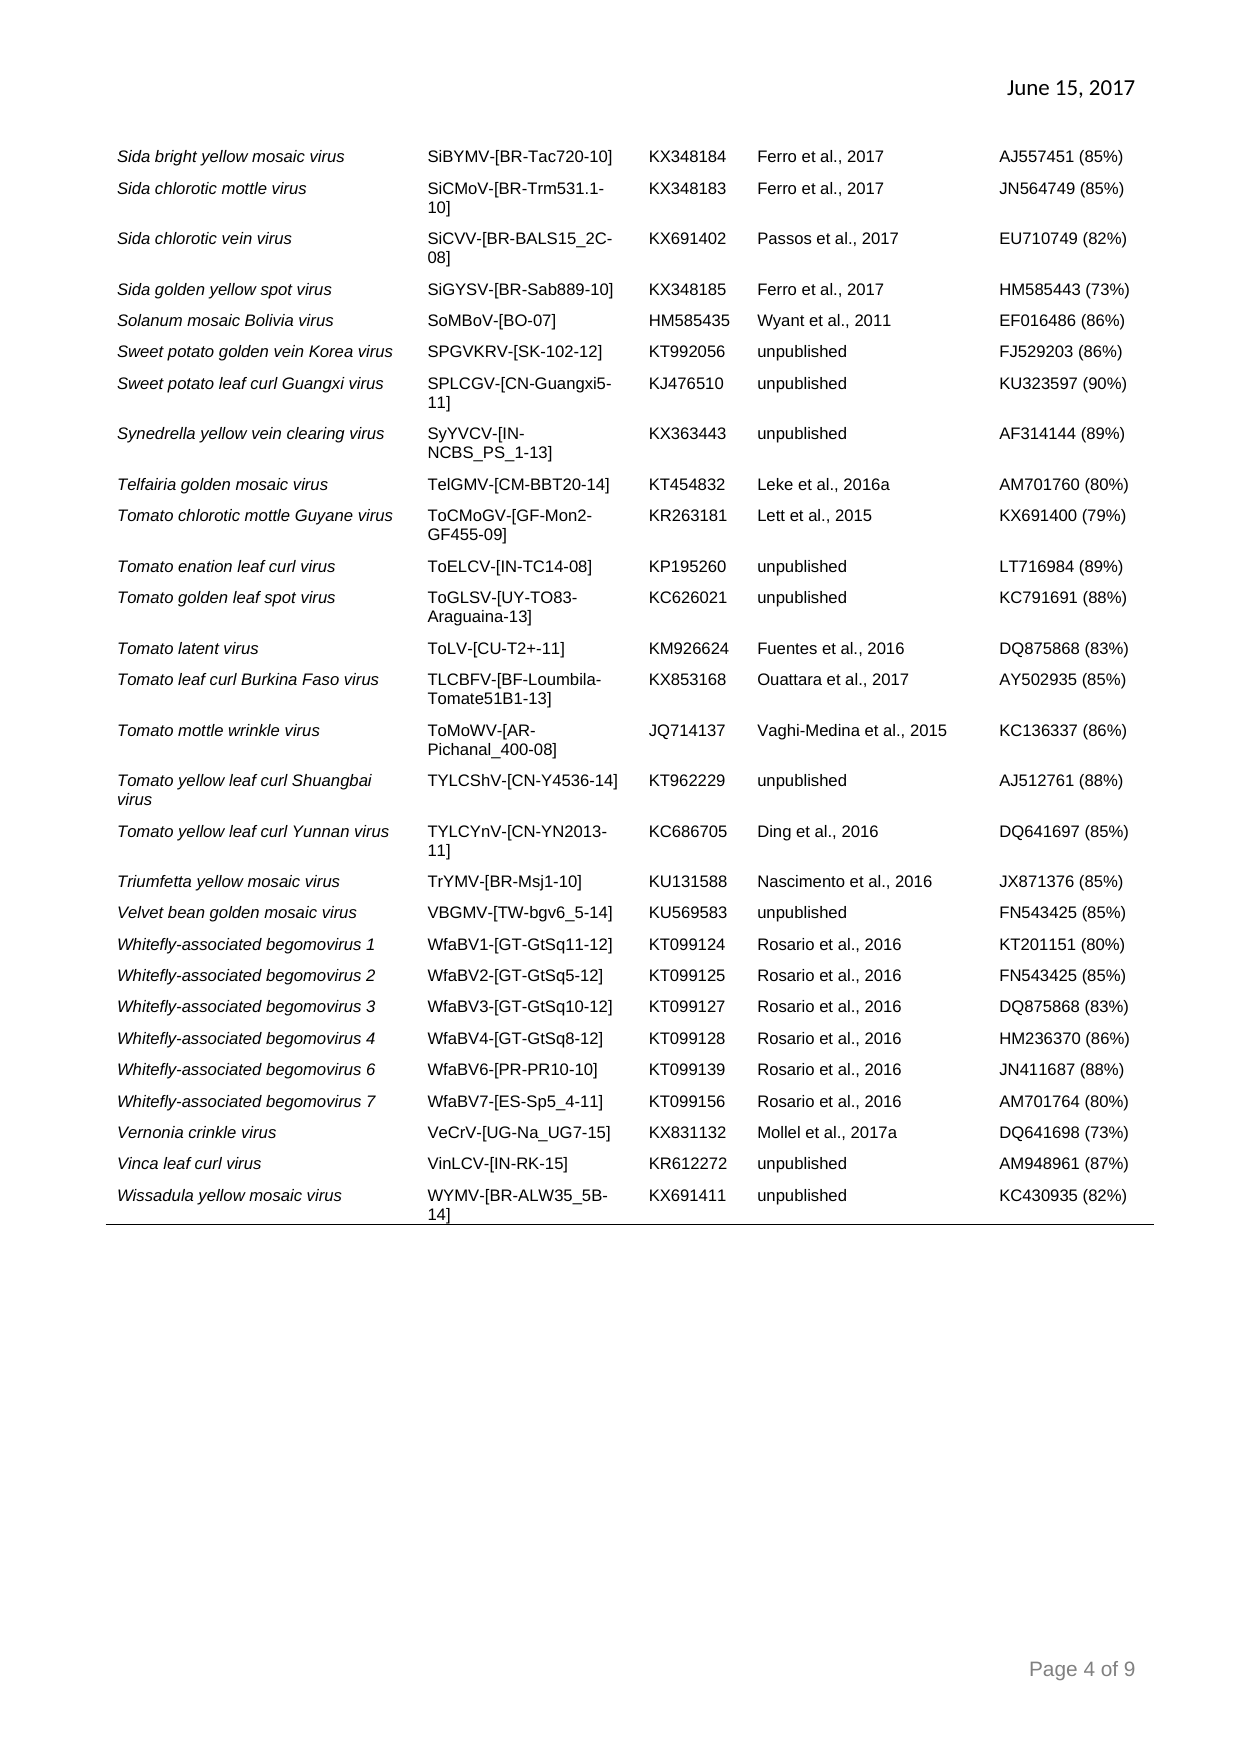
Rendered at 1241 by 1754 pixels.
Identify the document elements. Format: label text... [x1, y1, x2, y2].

table_cell unpublished [746, 1142, 988, 1173]
table_cell KX831132 [637, 1111, 746, 1142]
table_cell VinLCV-[IN-RK-15] [416, 1142, 637, 1173]
table_cell WfaBV4-[GT-GtSq8-12] [416, 1016, 637, 1048]
table_cell Sweet potato leaf curl Guangxi virus [106, 361, 416, 412]
table_cell DQ641698 (73%) [988, 1111, 1154, 1142]
table_cell ToMoWV-[AR-Pichanal_400-08] [416, 708, 637, 759]
table_cell Vaghi-Medina et al., 2015 [746, 708, 988, 759]
table_cell KX363443 [637, 412, 746, 462]
table_cell SiGYSV-[BR-Sab889-10] [416, 268, 637, 299]
table_cell FN543425 (85%) [988, 954, 1154, 985]
table_cell Tomato enation leaf curl virus [106, 544, 416, 576]
table_cell KM926624 [637, 626, 746, 658]
table_cell JN564749 (85%) [988, 166, 1154, 217]
table_cell ToCMoGV-[GF-Mon2-GF455-09] [416, 494, 637, 544]
table_cell TYLCShV-[CN-Y4536-14] [416, 759, 637, 809]
table_cell Nascimento et al., 2016 [746, 860, 988, 891]
table_cell KU131588 [637, 860, 746, 891]
table_cell Rosario et al., 2016 [746, 1016, 988, 1048]
table_cell Whitefly-associated begomovirus 1 [106, 923, 416, 954]
table_cell Wissadula yellow mosaic virus [106, 1173, 416, 1224]
table_cell SyYVCV-[IN-NCBS_PS_1-13] [416, 412, 637, 462]
table_cell KT099128 [637, 1016, 746, 1048]
table_cell Tomato leaf curl Burkina Faso virus [106, 658, 416, 708]
table_cell Whitefly-associated begomovirus 2 [106, 954, 416, 985]
table_cell Ding et al., 2016 [746, 809, 988, 860]
table_cell WfaBV1-[GT-GtSq11-12] [416, 923, 637, 954]
table_cell VBGMV-[TW-bgv6_5-14] [416, 891, 637, 922]
table_cell AJ557451 (85%) [988, 135, 1154, 166]
table_cell KX348184 [637, 135, 746, 166]
table_cell Sweet potato golden vein Korea virus [106, 330, 416, 361]
table_cell SiBYMV-[BR-Tac720-10] [416, 135, 637, 166]
table_cell KJ476510 [637, 361, 746, 412]
table_cell Rosario et al., 2016 [746, 1079, 988, 1111]
table_cell Ferro et al., 2017 [746, 135, 988, 166]
table_cell KU569583 [637, 891, 746, 922]
table_cell Vinca leaf curl virus [106, 1142, 416, 1173]
table_cell TrYMV-[BR-Msj1-10] [416, 860, 637, 891]
table_cell WfaBV3-[GT-GtSq10-12] [416, 985, 637, 1016]
table_cell unpublished [746, 330, 988, 361]
table_cell KT099124 [637, 923, 746, 954]
table_cell Rosario et al., 2016 [746, 985, 988, 1016]
table_cell Rosario et al., 2016 [746, 954, 988, 985]
table_cell Leke et al., 2016a [746, 463, 988, 494]
table_cell KU323597 (90%) [988, 361, 1154, 412]
table_cell Sida bright yellow mosaic virus [106, 135, 416, 166]
table_cell KT099156 [637, 1079, 746, 1111]
table_cell Velvet bean golden mosaic virus [106, 891, 416, 922]
table_cell LT716984 (89%) [988, 544, 1154, 576]
table_cell EF016486 (86%) [988, 299, 1154, 330]
table_cell Whitefly-associated begomovirus 7 [106, 1079, 416, 1111]
table_cell unpublished [746, 544, 988, 576]
table_cell KX691400 (79%) [988, 494, 1154, 544]
table_cell AM701760 (80%) [988, 463, 1154, 494]
table_cell JN411687 (88%) [988, 1048, 1154, 1079]
table_cell TLCBFV-[BF-Loumbila-Tomate51B1-13] [416, 658, 637, 708]
table_cell JX871376 (85%) [988, 860, 1154, 891]
table_cell ToGLSV-[UY-TO83-Araguaina-13] [416, 576, 637, 626]
table_cell KX691402 [637, 217, 746, 267]
table_cell SiCMoV-[BR-Trm531.1-10] [416, 166, 637, 217]
table_cell KT962229 [637, 759, 746, 809]
table_cell KT201151 (80%) [988, 923, 1154, 954]
table_cell DQ875868 (83%) [988, 626, 1154, 658]
table_cell unpublished [746, 759, 988, 809]
table_cell EU710749 (82%) [988, 217, 1154, 267]
table_cell WYMV-[BR-ALW35_5B-14] [416, 1173, 637, 1224]
table_cell AF314144 (89%) [988, 412, 1154, 462]
table_cell KX348183 [637, 166, 746, 217]
table_cell Tomato latent virus [106, 626, 416, 658]
table_cell Tomato yellow leaf curl Yunnan virus [106, 809, 416, 860]
table_cell Telfairia golden mosaic virus [106, 463, 416, 494]
table_cell Ferro et al., 2017 [746, 268, 988, 299]
table_cell Wyant et al., 2011 [746, 299, 988, 330]
table_cell Ouattara et al., 2017 [746, 658, 988, 708]
table_cell Whitefly-associated begomovirus 6 [106, 1048, 416, 1079]
table_cell KC136337 (86%) [988, 708, 1154, 759]
table_cell unpublished [746, 891, 988, 922]
table_cell WfaBV6-[PR-PR10-10] [416, 1048, 637, 1079]
table_cell TYLCYnV-[CN-YN2013-11] [416, 809, 637, 860]
table_cell KT099127 [637, 985, 746, 1016]
table_cell unpublished [746, 576, 988, 626]
table_cell KR263181 [637, 494, 746, 544]
table_cell KC791691 (88%) [988, 576, 1154, 626]
table_cell FN543425 (85%) [988, 891, 1154, 922]
table_cell Lett et al., 2015 [746, 494, 988, 544]
table_cell HM236370 (86%) [988, 1016, 1154, 1048]
table_cell Tomato mottle wrinkle virus [106, 708, 416, 759]
table_cell Triumfetta yellow mosaic virus [106, 860, 416, 891]
table_cell KT099125 [637, 954, 746, 985]
table_cell Fuentes et al., 2016 [746, 626, 988, 658]
table_cell Solanum mosaic Bolivia virus [106, 299, 416, 330]
table_cell DQ875868 (83%) [988, 985, 1154, 1016]
table_cell KX348185 [637, 268, 746, 299]
table_cell KC626021 [637, 576, 746, 626]
table_cell Ferro et al., 2017 [746, 166, 988, 217]
table_cell KX691411 [637, 1173, 746, 1224]
table_cell Sida golden yellow spot virus [106, 268, 416, 299]
table_cell Vernonia crinkle virus [106, 1111, 416, 1142]
table_cell Rosario et al., 2016 [746, 923, 988, 954]
table_cell unpublished [746, 361, 988, 412]
table_cell WfaBV7-[ES-Sp5_4-11] [416, 1079, 637, 1111]
table_cell Tomato yellow leaf curl Shuangbai virus [106, 759, 416, 809]
table_cell Sida chlorotic vein virus [106, 217, 416, 267]
table_cell KT099139 [637, 1048, 746, 1079]
table_cell SiCVV-[BR-BALS15_2C-08] [416, 217, 637, 267]
table_cell KP195260 [637, 544, 746, 576]
table_cell DQ641697 (85%) [988, 809, 1154, 860]
table_cell SoMBoV-[BO-07] [416, 299, 637, 330]
table_cell Rosario et al., 2016 [746, 1048, 988, 1079]
table_cell Passos et al., 2017 [746, 217, 988, 267]
table_cell unpublished [746, 412, 988, 462]
table_cell ToELCV-[IN-TC14-08] [416, 544, 637, 576]
table_cell Whitefly-associated begomovirus 3 [106, 985, 416, 1016]
table_cell KX853168 [637, 658, 746, 708]
table_cell AM701764 (80%) [988, 1079, 1154, 1111]
table_cell Tomato golden leaf spot virus [106, 576, 416, 626]
table_cell TelGMV-[CM-BBT20-14] [416, 463, 637, 494]
table_cell Mollel et al., 2017a [746, 1111, 988, 1142]
table_cell ToLV-[CU-T2+-11] [416, 626, 637, 658]
table_cell SPGVKRV-[SK-102-12] [416, 330, 637, 361]
table_cell KR612272 [637, 1142, 746, 1173]
table_cell KC430935 (82%) [988, 1173, 1154, 1224]
table_cell Whitefly-associated begomovirus 4 [106, 1016, 416, 1048]
table_cell FJ529203 (86%) [988, 330, 1154, 361]
table_cell Tomato chlorotic mottle Guyane virus [106, 494, 416, 544]
table_cell KT992056 [637, 330, 746, 361]
table_cell AY502935 (85%) [988, 658, 1154, 708]
table_cell KC686705 [637, 809, 746, 860]
table_cell HM585443 (73%) [988, 268, 1154, 299]
table_cell AM948961 (87%) [988, 1142, 1154, 1173]
table_cell HM585435 [637, 299, 746, 330]
table_cell KT454832 [637, 463, 746, 494]
table_cell JQ714137 [637, 708, 746, 759]
table_cell VeCrV-[UG-Na_UG7-15] [416, 1111, 637, 1142]
table_cell WfaBV2-[GT-GtSq5-12] [416, 954, 637, 985]
table_cell AJ512761 (88%) [988, 759, 1154, 809]
table_cell Sida chlorotic mottle virus [106, 166, 416, 217]
table_cell Synedrella yellow vein clearing virus [106, 412, 416, 462]
table_cell SPLCGV-[CN-Guangxi5-11] [416, 361, 637, 412]
table_cell unpublished [746, 1173, 988, 1224]
